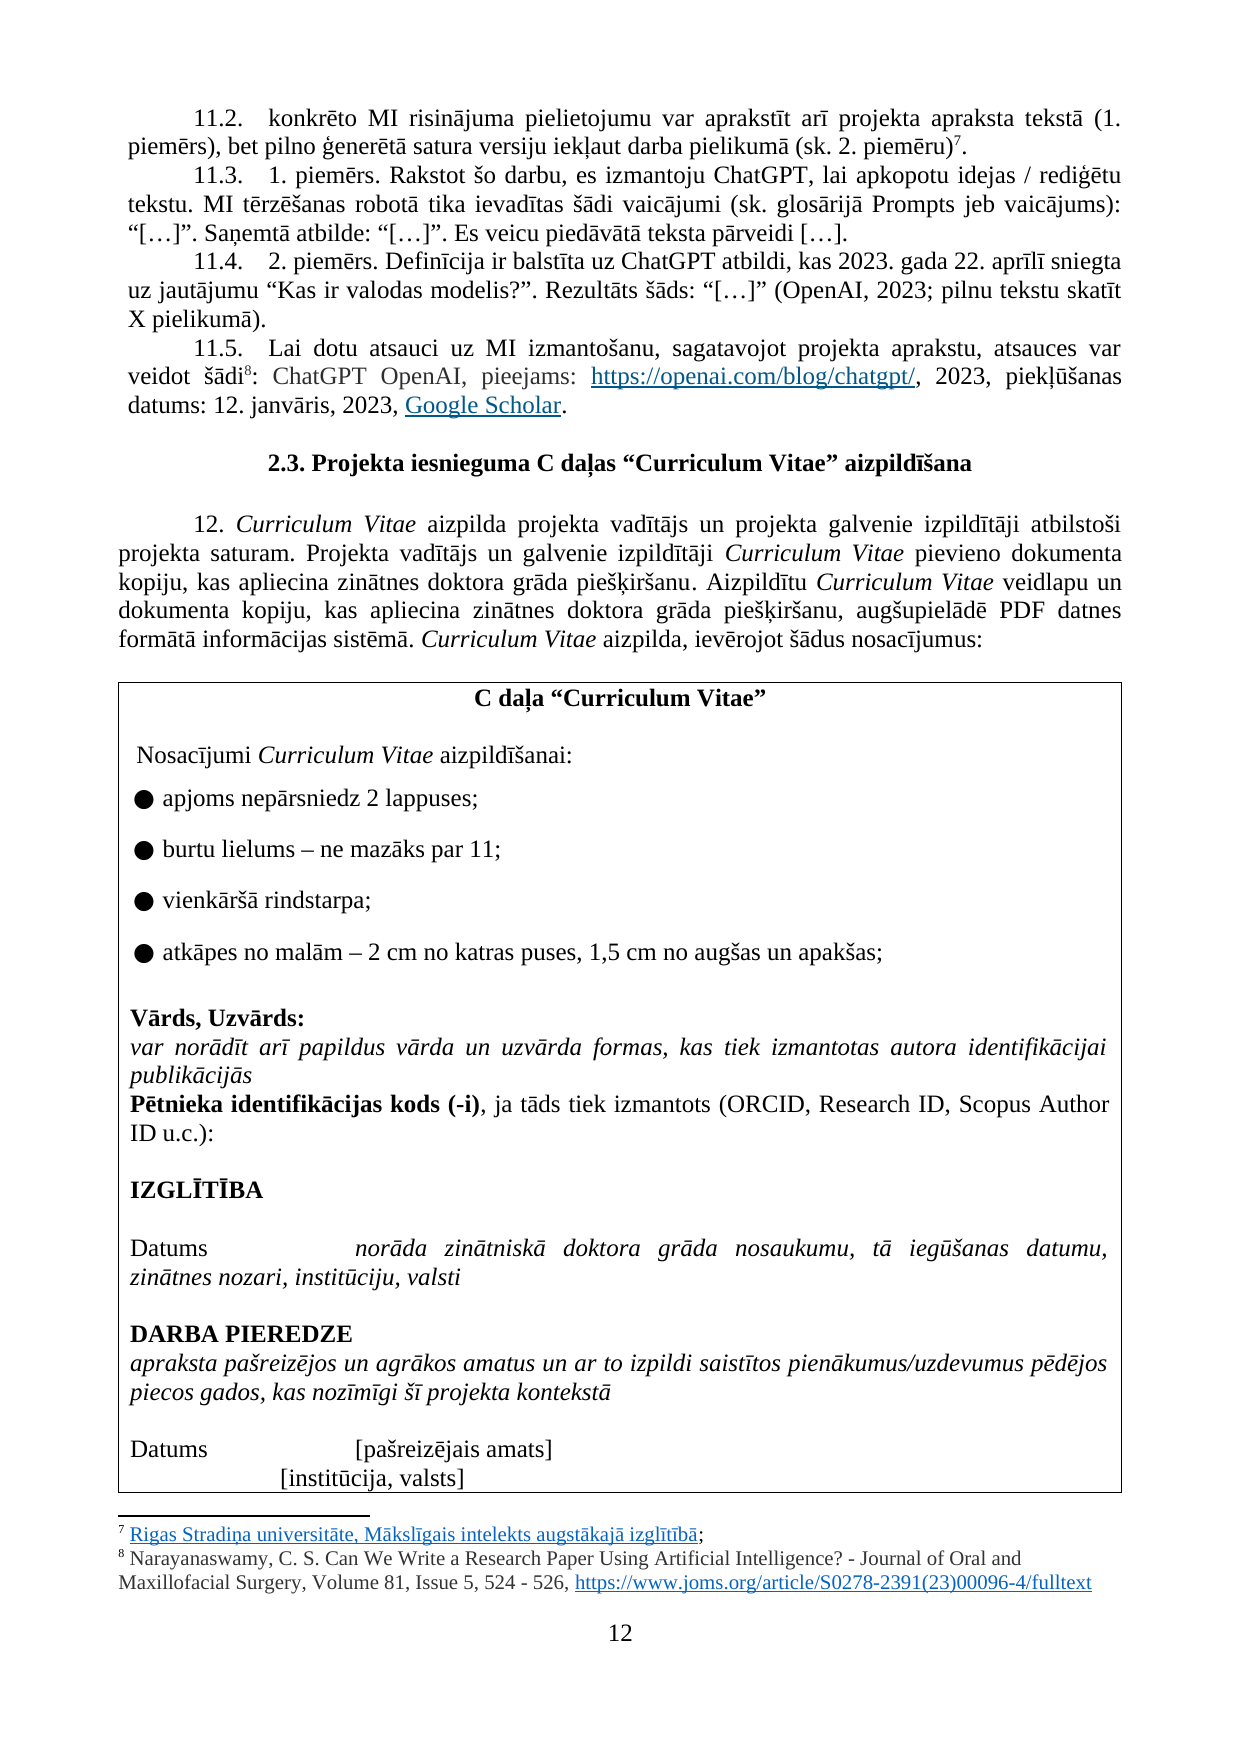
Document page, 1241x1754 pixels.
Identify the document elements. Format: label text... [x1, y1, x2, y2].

list 2. piemērs. Definīcija ir balstīta uz ChatGPT atbildi, kas 2023. gada 22. aprīlī sniegta uz jautājumu “Kas ir valodas modelis?”. Rezultāts šāds: “[…]” (OpenAI, 2023; pilnu tekstu skatīt X pielikumā). [128, 246, 1122, 333]
list Lai dotu atsauci uz MI izmantošanu, sagatavojot projekta aprakstu, atsauces var veidot šādi: ChatGPT OpenAI, pieejams: https://openai.com/blog/chatgpt/, 2023, piekļūšanas datums: 12. janvāris, 2023, Google Scholar. [128, 333, 1122, 419]
list konkrēto MI risinājuma pielietojumu var aprakstīt arī projekta apraksta tekstā (1. piemērs), bet pilno ģenerētā satura versiju iekļaut darba pielikumā (sk. 2. piemēru). [128, 103, 1122, 160]
text 12. Curriculum Vitae aizpilda projekta vadītājs un projekta galvenie izpildītāji atbilstoši projekta saturam. Projekta vadītājs un galvenie izpildītāji Curriculum Vitae pievieno dokumenta kopiju, kas apliecina zinātnes doktora grāda piešķiršanu. Aizpildītu Curriculum Vitae veidlapu un dokumenta kopiju, kas apliecina zinātnes doktora grāda piešķiršanu, augšupielādē PDF datnes formātā informācijas sistēmā. Curriculum Vitae aizpilda, ievērojot šādus nosacījumus: [118, 509, 1122, 653]
list 1. piemērs. Rakstot šo darbu, es izmantoju ChatGPT, lai apkopotu idejas / rediģētu tekstu. MI tērzēšanas robotā tika ievadītas šādi vaicājumi (sk. glosārijā Prompts jeb vaicājums): “[…]”. Saņemtā atbilde: “[…]”. Es veicu piedāvātā teksta pārveidi […]. [128, 160, 1122, 246]
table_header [119, 683, 1121, 1492]
subtitle 2.3. Projekta iesnieguma C daļas “Curriculum Vitae” aizpildīšana [118, 448, 1122, 476]
